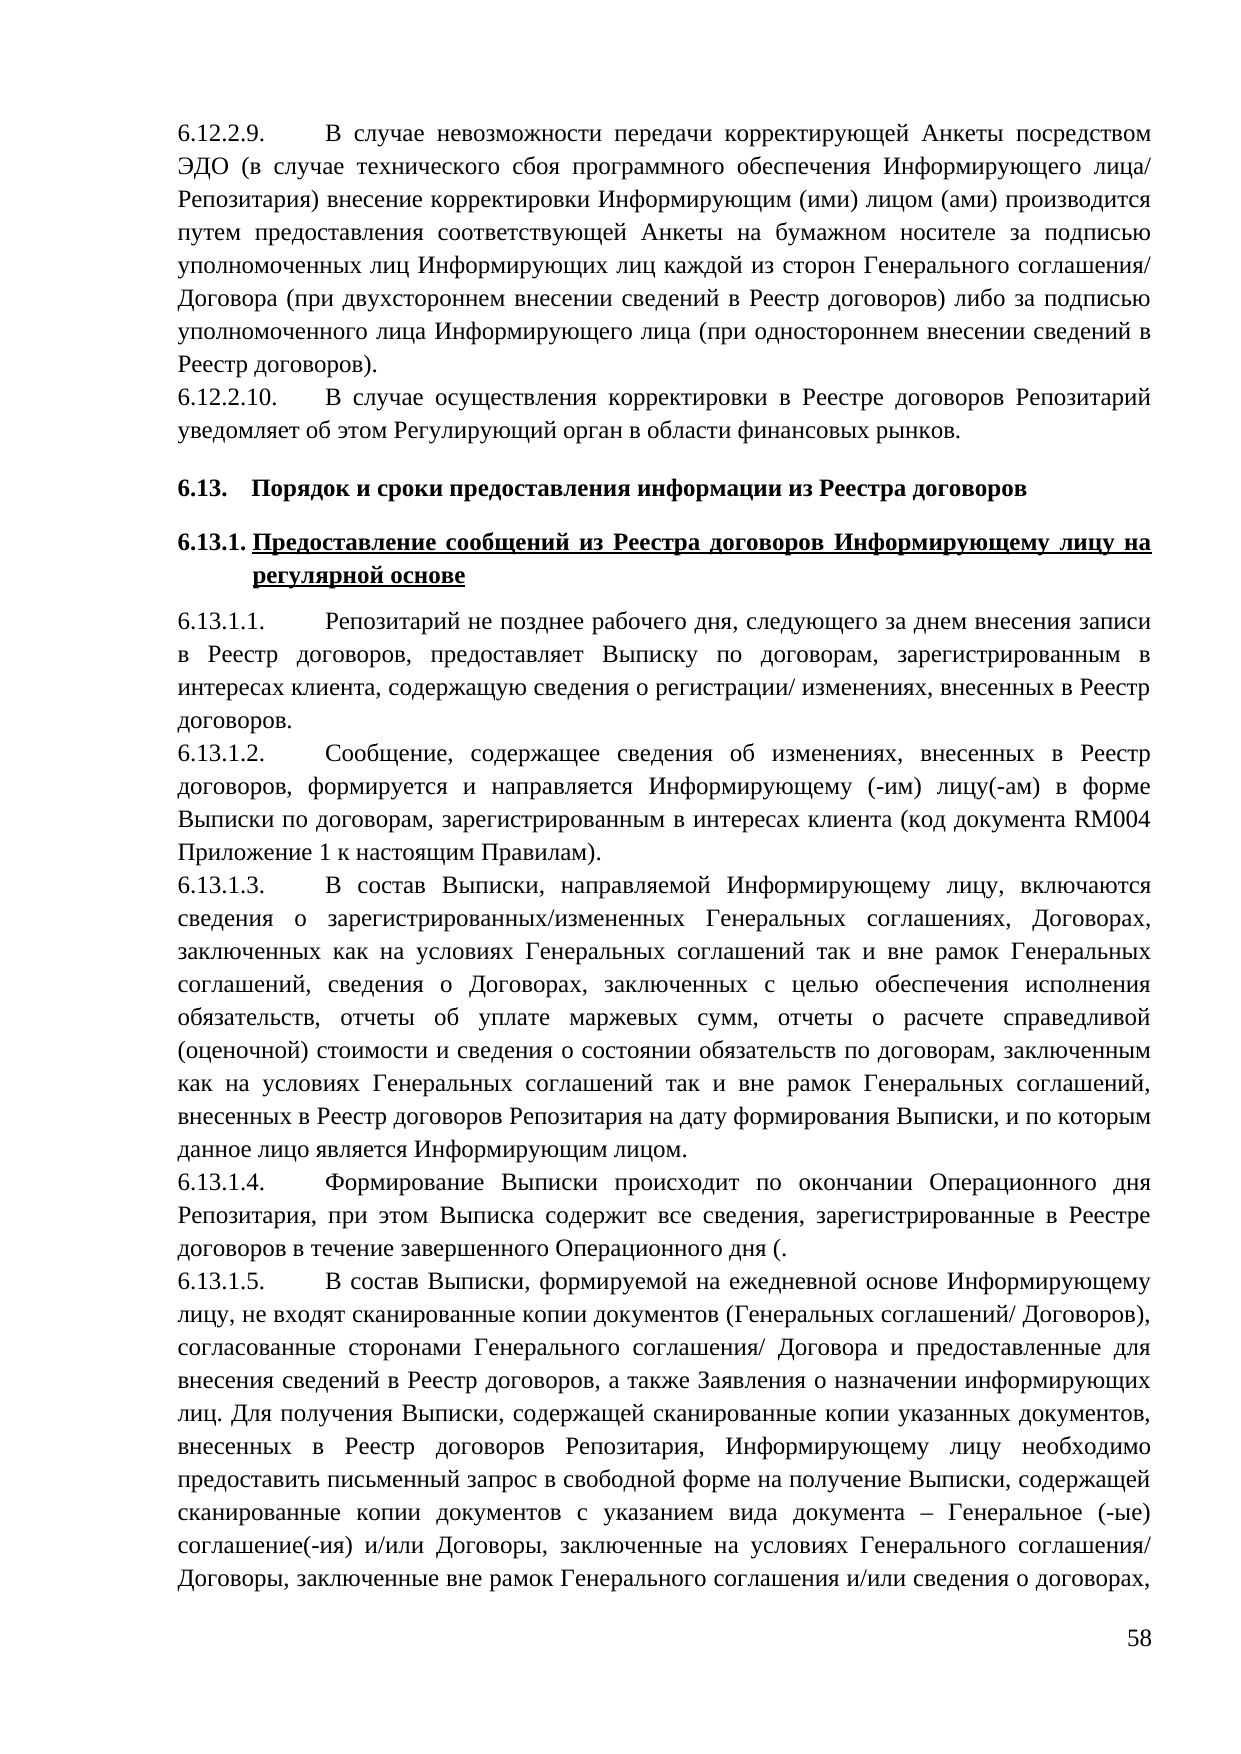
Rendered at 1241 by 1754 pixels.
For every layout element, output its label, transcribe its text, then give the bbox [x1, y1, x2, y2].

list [177, 1266, 1152, 1592]
subtitle Предоставление сообщений из Реестра договоров Информирующему лицу на регулярной основе [177, 527, 1152, 589]
list Формирование Выписки происходит по окончании Операционного дня Репозитария, при этом Выписка содержит все сведения, зарегистрированные в Реестре договоров в течение завершенного Операционного дня (. [177, 1167, 1152, 1262]
list Репозитарий не позднее рабочего дня, следующего за днем внесения записи в Реестр договоров, предоставляет Выписку по договорам, зарегистрированным в интересах клиента, содержащую сведения о регистрации/ изменениях, внесенных в Реестр договоров. [177, 606, 1152, 733]
subtitle Порядок и сроки предоставления информации из Реестра договоров [177, 473, 1152, 502]
list В случае осуществления корректировки в Реестре договоров Репозитарий уведомляет об этом Регулирующий орган в области финансовых рынков. [177, 382, 1152, 444]
list В состав Выписки, направляемой Информирующему лицу, включаются сведения о зарегистрированных/измененных Генеральных соглашениях, Договорах, заключенных как на условиях Генеральных соглашений так и вне рамок Генеральных соглашений, сведения о Договорах, заключенных с целью обеспечения исполнения обязательств, отчеты об уплате маржевых сумм, отчеты о расчете справедливой (оценочной) стоимости и сведения о состоянии обязательств по договорам, заключенным как на условиях Генеральных соглашений так и вне рамок Генеральных соглашений, внесенных в Реестр договоров Репозитария на дату формирования Выписки, и по которым данное лицо является Информирующим лицом. [177, 870, 1152, 1163]
list Сообщение, содержащее сведения об изменениях, внесенных в Реестр договоров, формируется и направляется Информирующему (-им) лицу(-ам) в форме Выписки по договорам, зарегистрированным в интересах клиента (код документа RM004 Приложение 1 к настоящим Правилам). [177, 738, 1152, 866]
list В случае невозможности передачи корректирующей Анкеты посредством ЭДО (в случае технического сбоя программного обеспечения Информирующего лица/ Репозитария) внесение корректировки Информирующим (ими) лицом (ами) производится путем предоставления соответствующей Анкеты на бумажном носителе за подписью уполномоченных лиц Информирующих лиц каждой из сторон Генерального соглашения/ Договора (при двухстороннем внесении сведений в Реестр договоров) либо за подписью уполномоченного лица Информирующего лица (при одностороннем внесении сведений в Реестр договоров). [177, 118, 1152, 378]
